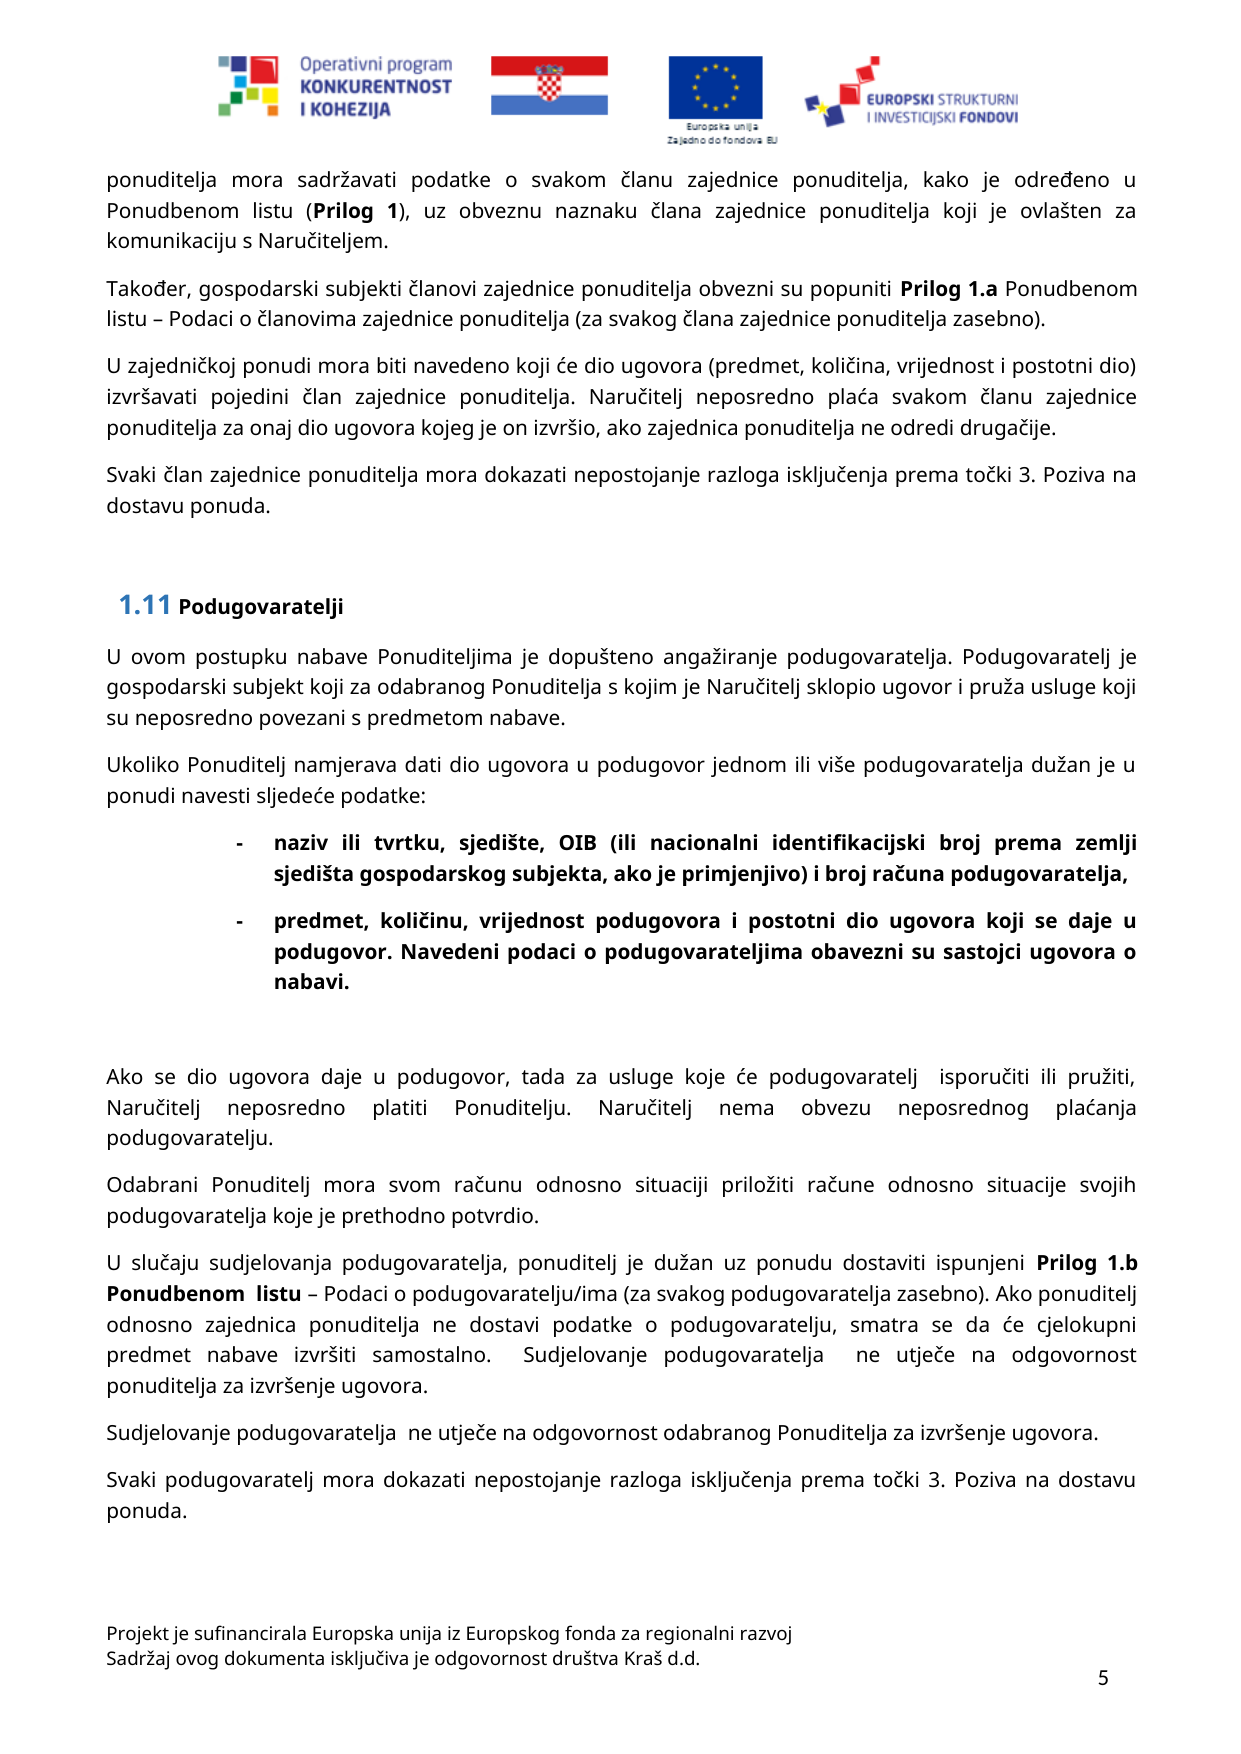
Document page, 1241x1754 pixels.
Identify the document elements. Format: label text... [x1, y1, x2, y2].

list naziv ili tvrtku, sjedište, OIB (ili nacionalni identifikacijski broj prema zemlji sjedišta gospodarskog subjekta, ako je primjenjivo) i broj računa podugovaratelja, [236, 828, 1138, 887]
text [106, 166, 1138, 255]
text Odabrani Ponuditelj mora svom računu odnosno situaciji priložiti račune odnosno situacije svojih podugovaratelja koje je prethodno potvrdio. [106, 1171, 1138, 1229]
text U slučaju sudjelovanja podugovaratelja, ponuditelj je dužan uz ponudu dostaviti ispunjeni Prilog 1.b Ponudbenom listu – Podaci o podugovaratelju/ima (za svakog podugovaratelja zasebno). Ako ponuditelj odnosno zajednica ponuditelja ne dostavi podatke o podugovaratelju, smatra se da će cjelokupni predmet nabave izvršiti samostalno. Sudjelovanje podugovaratelja ne utječe na odgovornost ponuditelja za izvršenje ugovora. [106, 1248, 1138, 1399]
list Podugovaratelji [118, 585, 1138, 622]
text U ovom postupku nabave Ponuditeljima je dopušteno angažiranje podugovaratelja. Podugovaratelj je gospodarski subjekt koji za odabranog Ponuditelja s kojim je Naručitelj sklopio ugovor i pruža usluge koji su neposredno povezani s predmetom nabave. [106, 642, 1138, 731]
text Svaki član zajednice ponuditelja mora dokazati nepostojanje razloga isključenja prema točki 3. Poziva na dostavu ponuda. [106, 460, 1138, 519]
text U zajedničkoj ponudi mora biti navedeno koji će dio ugovora (predmet, količina, vrijednost i postotni dio) izvršavati pojedini član zajednice ponuditelja. Naručitelj neposredno plaća svakom članu zajednice ponuditelja za onaj dio ugovora kojeg je on izvršio, ako zajednica ponuditelja ne odredi drugačije. [106, 352, 1138, 441]
text Također, gospodarski subjekti članovi zajednice ponuditelja obvezni su popuniti Prilog 1.a Ponudbenom listu – Podaci o članovima zajednice ponuditelja (za svakog člana zajednice ponuditelja zasebno). [106, 274, 1138, 333]
text Sudjelovanje podugovaratelja ne utječe na odgovornost odabranog Ponuditelja za izvršenje ugovora. [106, 1418, 1138, 1447]
text Svaki podugovaratelj mora dokazati nepostojanje razloga isključenja prema točki 3. Poziva na dostavu ponuda. [106, 1466, 1138, 1524]
text Ako se dio ugovora daje u podugovor, tada za usluge koje će podugovaratelj isporučiti ili pružiti, Naručitelj neposredno platiti Ponuditelju. Naručitelj nema obvezu neposrednog plaćanja podugovaratelju. [106, 1062, 1138, 1152]
text Ukoliko Ponuditelj namjerava dati dio ugovora u podugovor jednom ili više podugovaratelja dužan je u ponudi navesti sljedeće podatke: [106, 750, 1138, 809]
list predmet, količinu, vrijednost podugovora i postotni dio ugovora koji se daje u podugovor. Navedeni podaci o podugovarateljima obavezni su sastojci ugovora o nabavi. [236, 906, 1138, 996]
